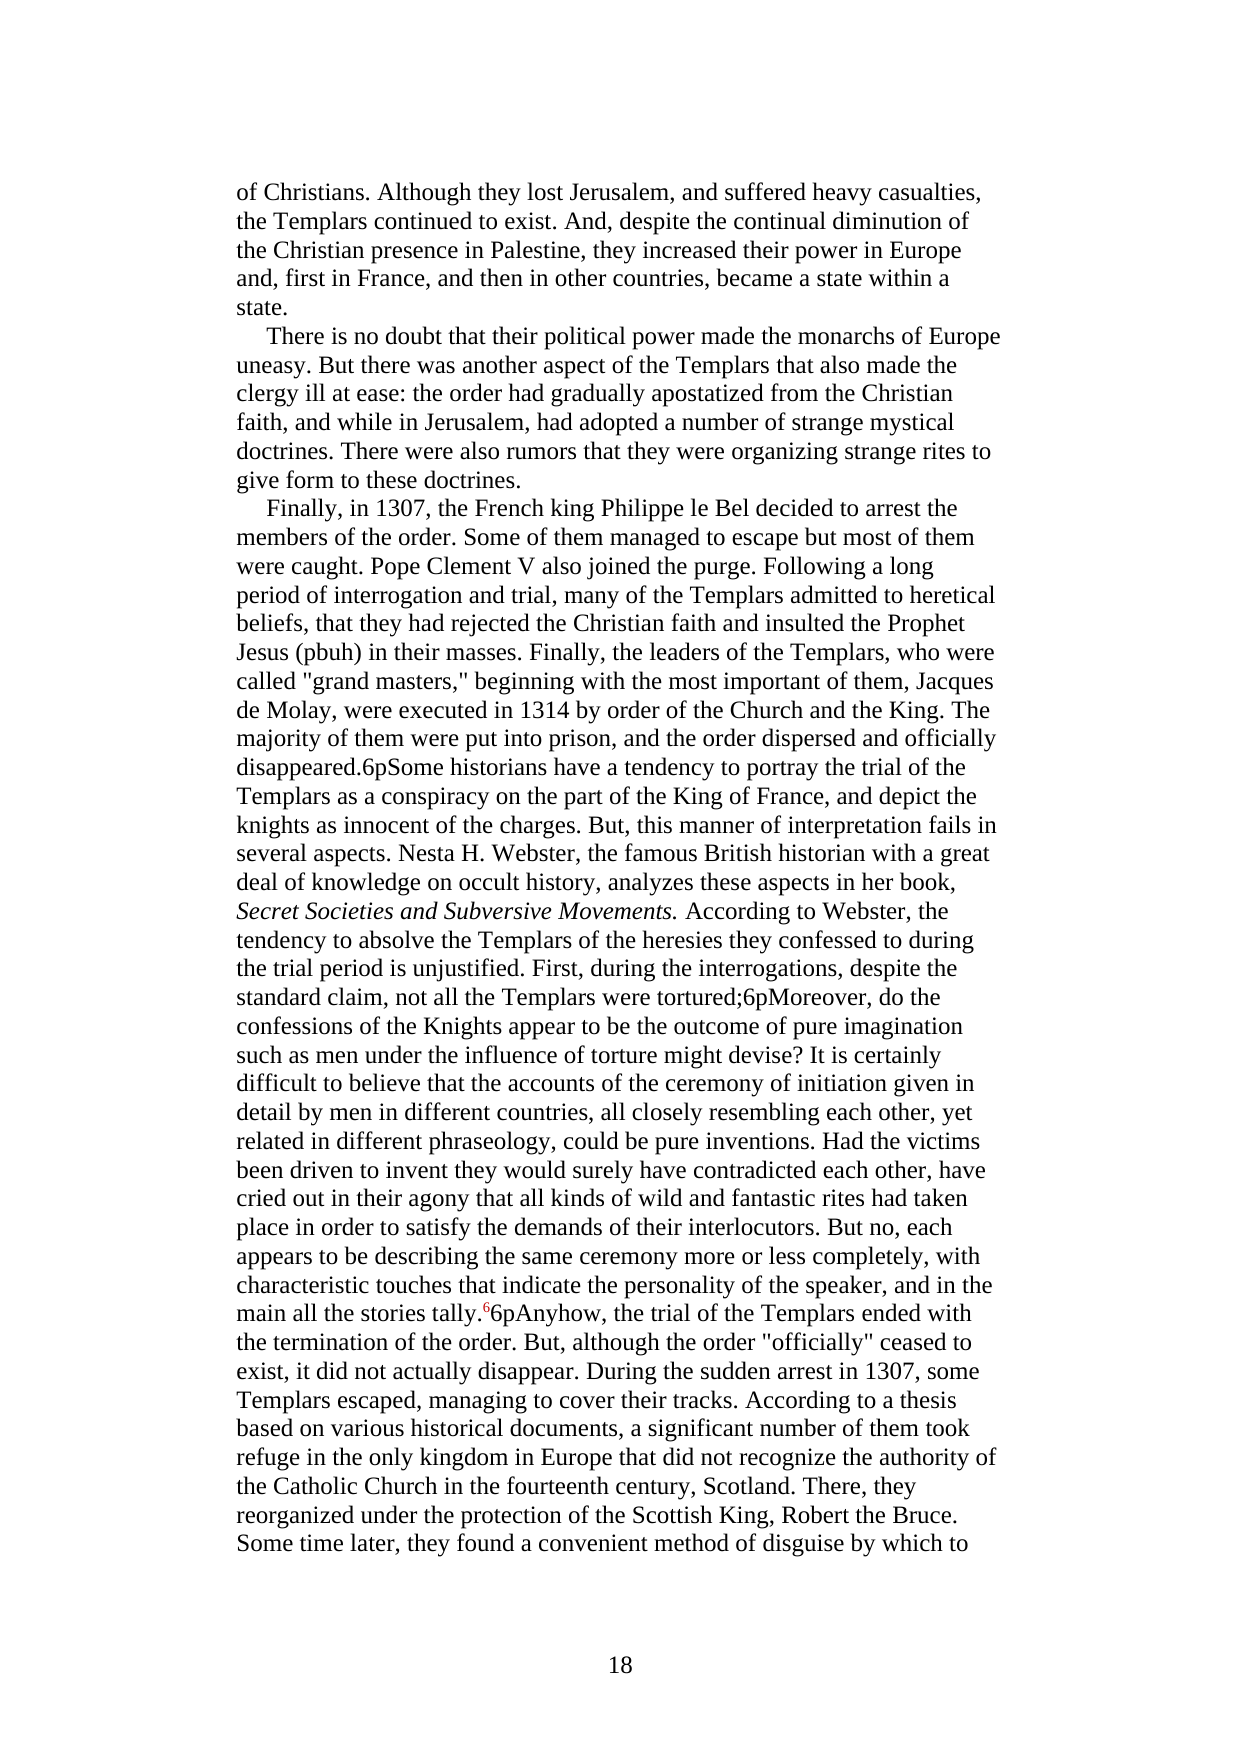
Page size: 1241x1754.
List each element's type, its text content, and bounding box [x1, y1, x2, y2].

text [236, 177, 1004, 321]
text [236, 493, 1004, 1557]
text There is no doubt that their political power made the monarchs of Europe uneasy. But there was another aspect of the Templars that also made the clergy ill at ease: the order had gradually apostatized from the Christian faith, and while in Jerusalem, had adopted a number of strange mystical doctrines. There were also rumors that they were organizing strange rites to give form to these doctrines. [236, 321, 1004, 493]
